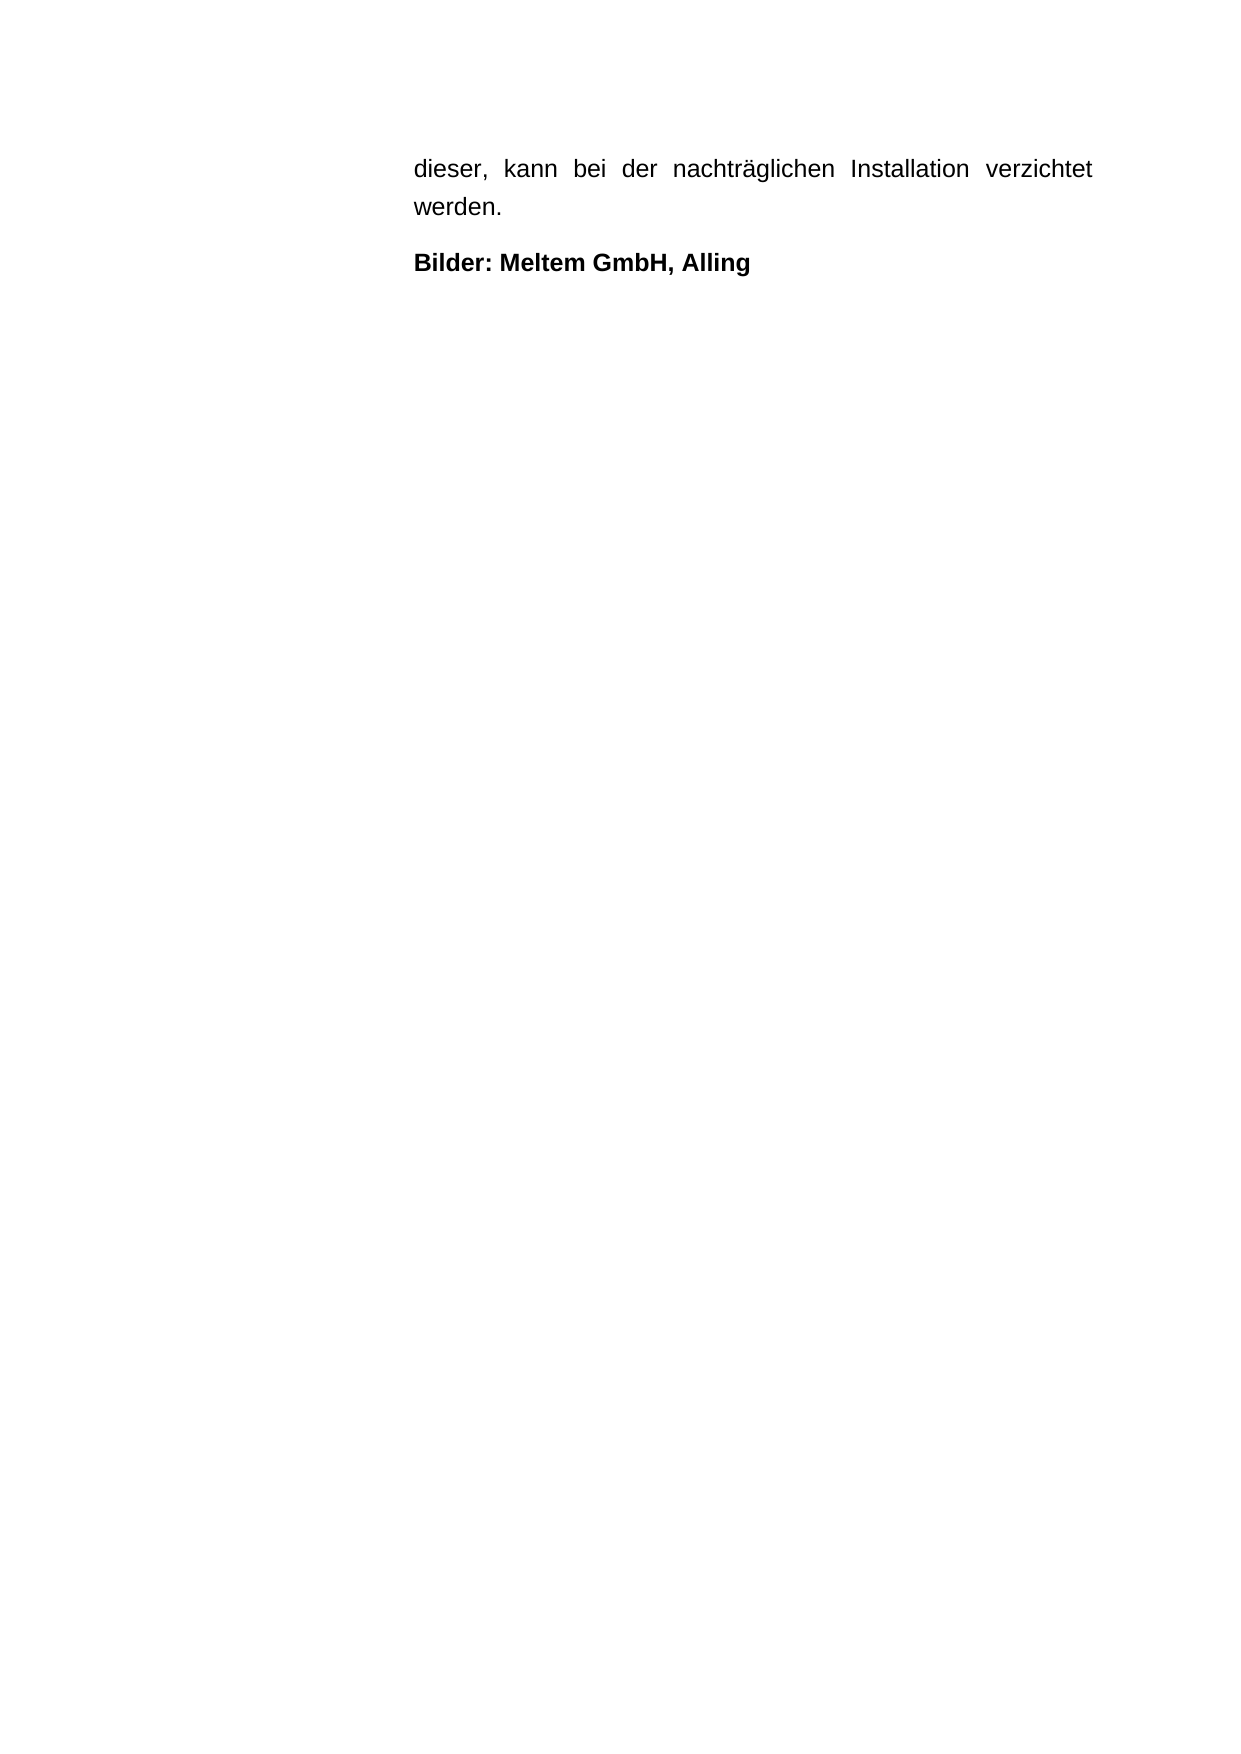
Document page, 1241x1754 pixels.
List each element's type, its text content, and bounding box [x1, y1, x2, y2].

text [413, 148, 1093, 223]
text Bilder: Meltem GmbH, Alling [413, 241, 1093, 279]
